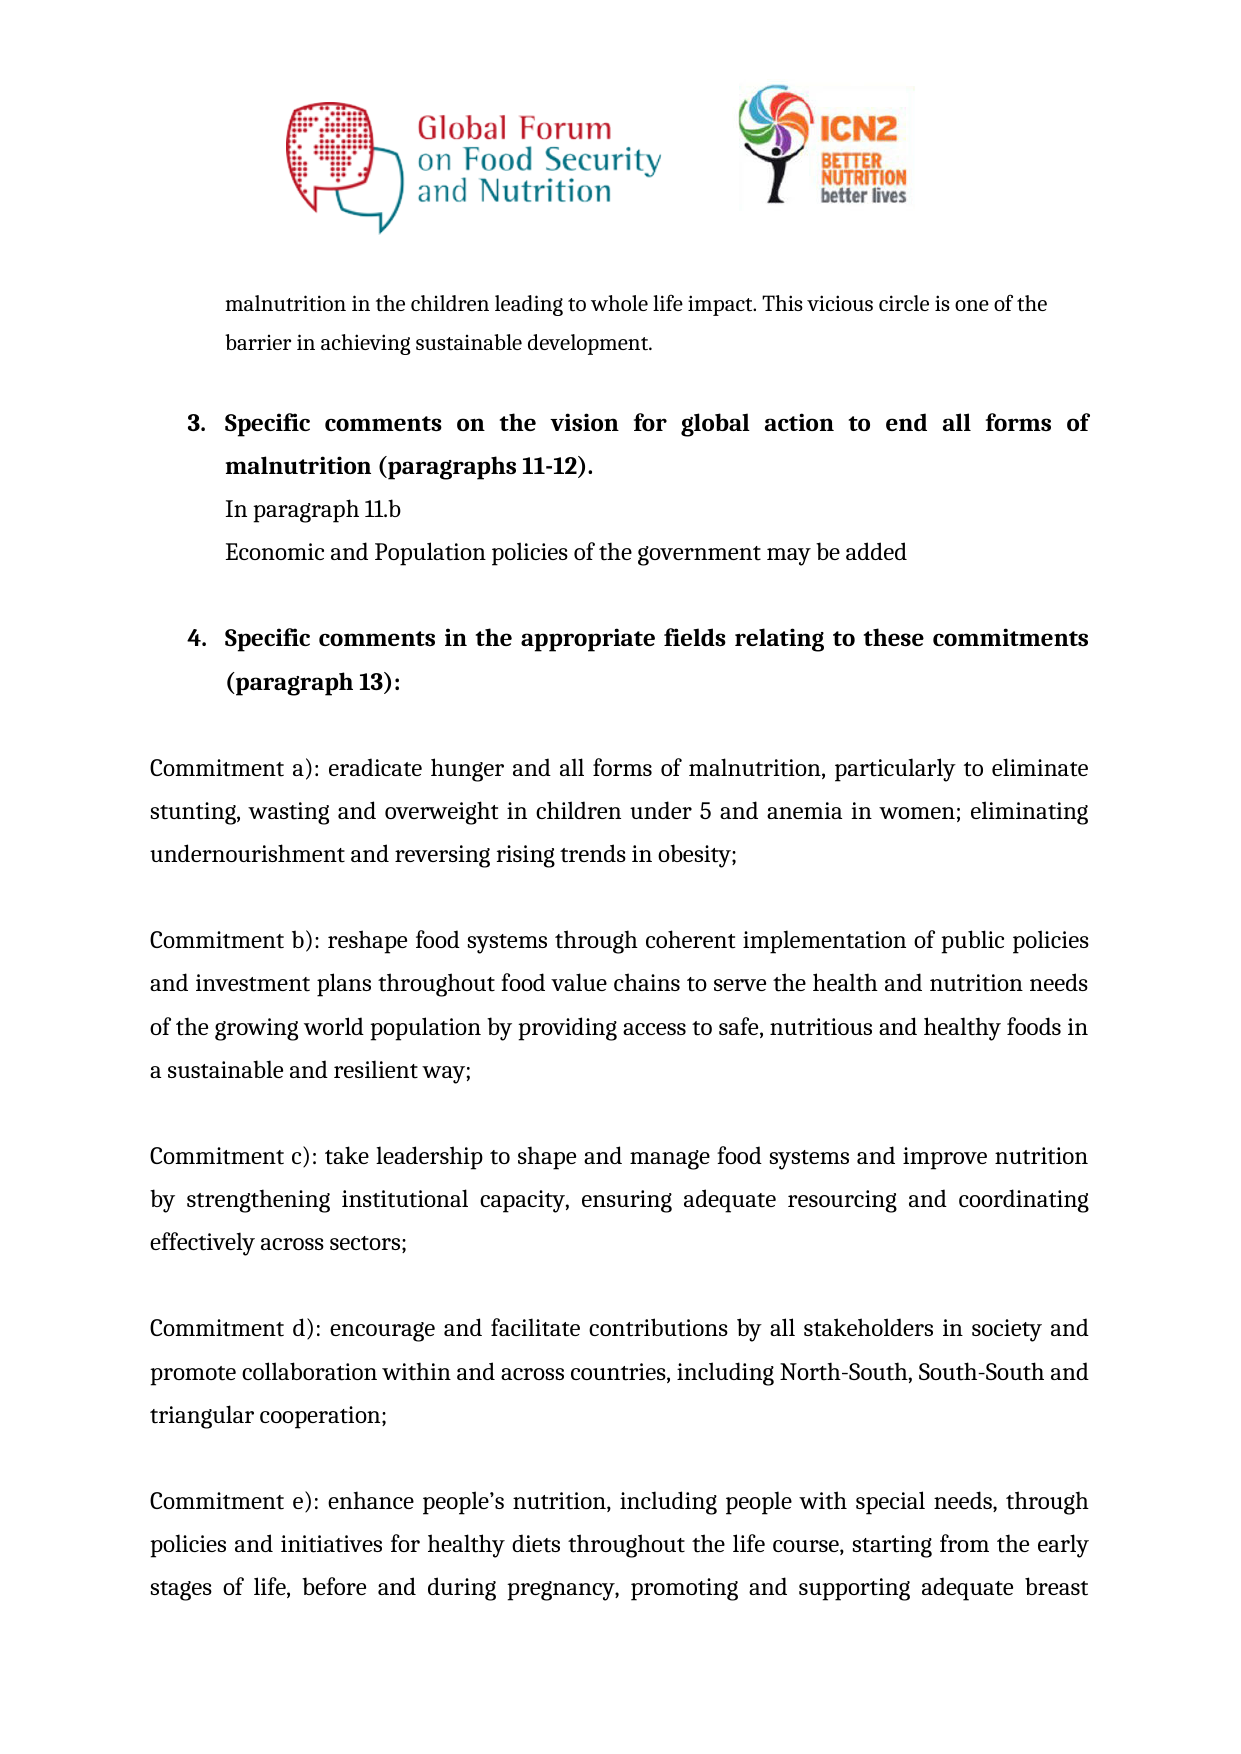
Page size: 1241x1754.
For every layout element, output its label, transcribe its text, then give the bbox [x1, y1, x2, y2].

list Specific comments on the vision for global action to end all forms of malnutrition (paragraphs 11-12). [187, 409, 1090, 481]
picture [286, 102, 662, 235]
text Commitment d): encourage and facilitate contributions by all stakeholders in society and promote collaboration within and across countries, including North-South, South-South and triangular cooperation; [150, 1314, 1090, 1429]
text Commitment c): take leadership to shape and manage food systems and improve nutrition by strengthening institutional capacity, ensuring adequate resourcing and coordinating effectively across sectors; [150, 1142, 1090, 1257]
text Commitment b): reshape food systems through coherent implementation of public policies and investment plans throughout food value chains to serve the health and nutrition needs of the growing world population by providing access to safe, nutritious and healthy foods in a sustainable and resilient way; [150, 926, 1090, 1084]
list In paragraph 11.b [225, 495, 1090, 524]
list Specific comments in the appropriate fields relating to these commitments (paragraph 13): [187, 624, 1090, 696]
text Commitment a): eradicate hunger and all forms of malnutrition, particularly to eliminate stunting, wasting and overweight in children under 5 and anemia in women; eliminating undernourishment and reversing rising trends in obesity; [150, 754, 1090, 869]
list Economic and Population policies of the government may be added [225, 538, 1090, 567]
picture [725, 44, 916, 235]
